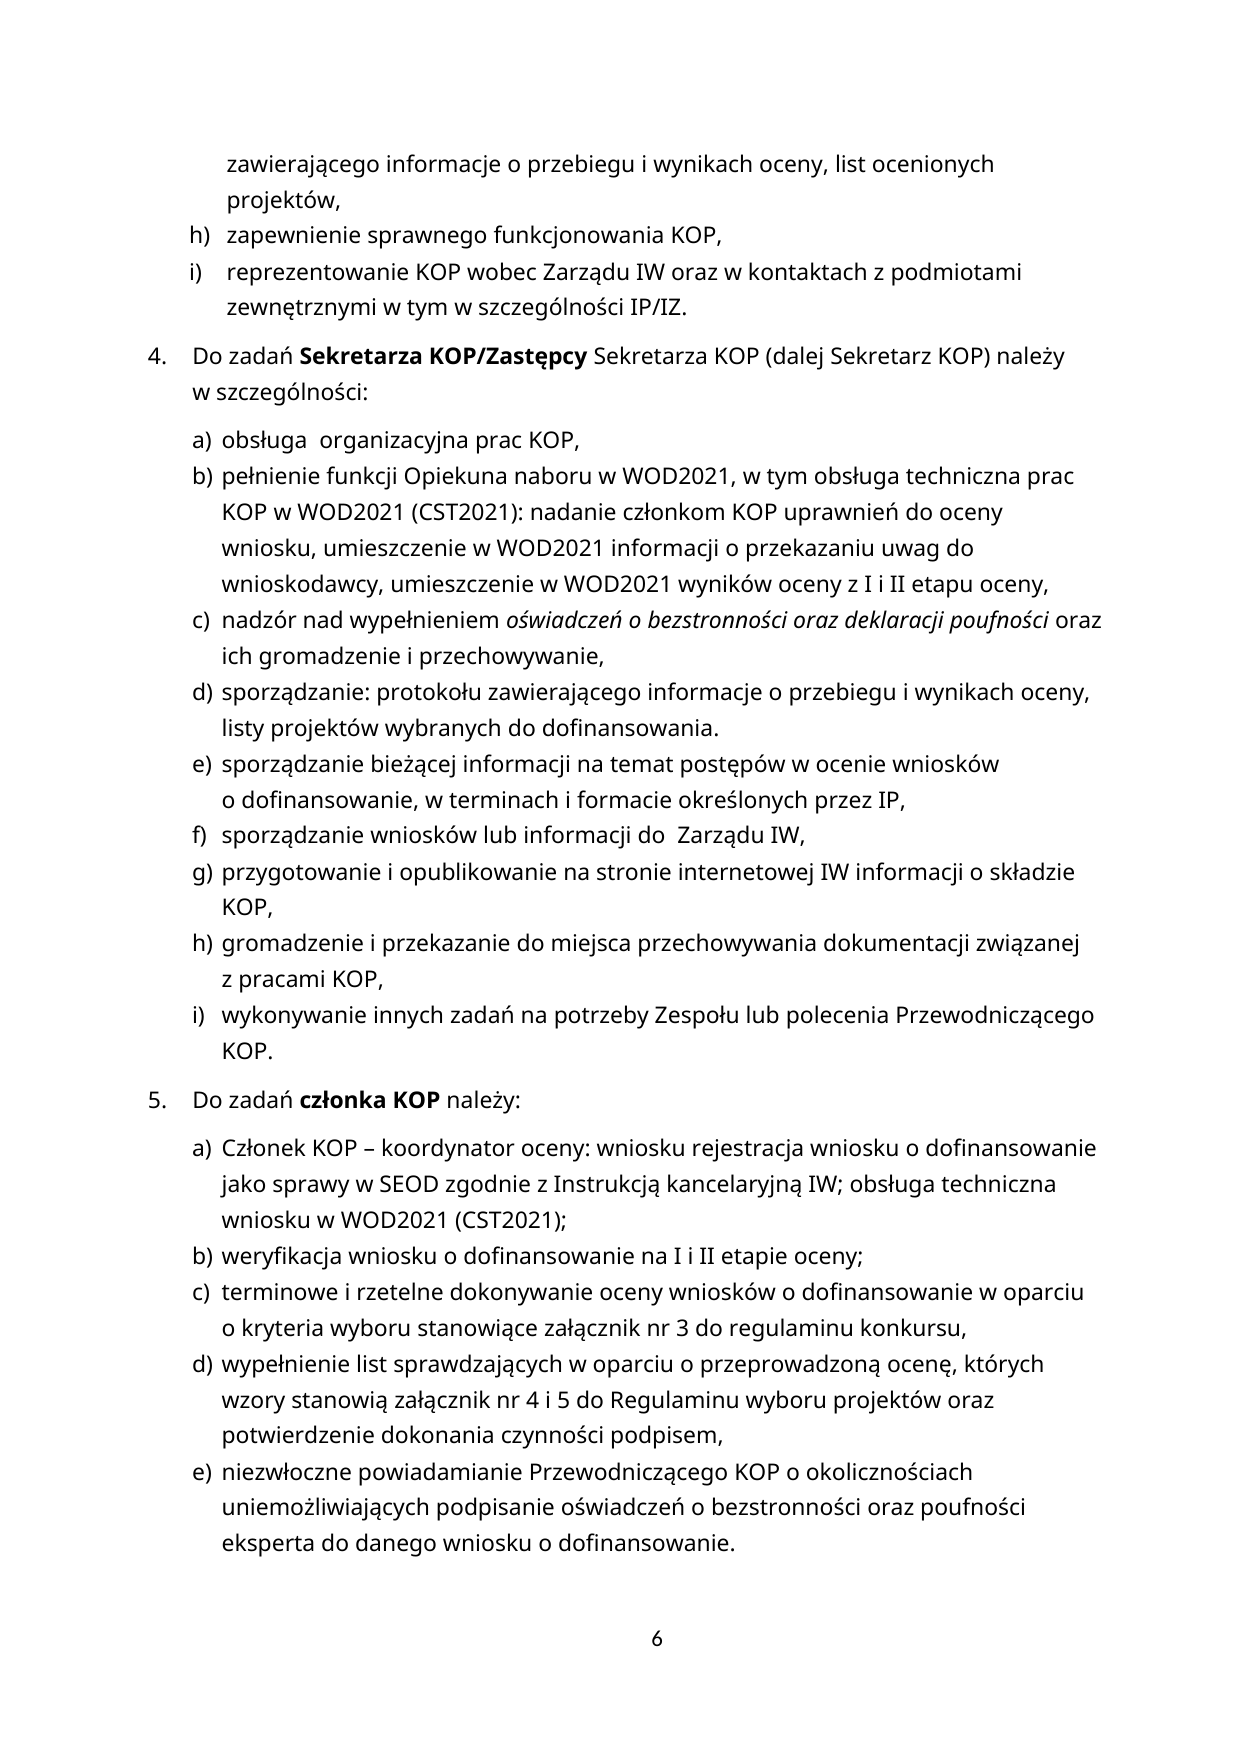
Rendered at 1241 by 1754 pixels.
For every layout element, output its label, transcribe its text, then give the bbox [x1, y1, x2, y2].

list obsługa organizacyjna prac KOP, [192, 424, 1103, 455]
list wykonywanie innych zadań na potrzeby Zespołu lub polecenia Przewodniczącego KOP. [192, 999, 1103, 1066]
list gromadzenie i przekazanie do miejsca przechowywania dokumentacji związanej z pracami KOP, [192, 927, 1103, 994]
list pełnienie funkcji Opiekuna naboru w WOD2021, w tym obsługa techniczna prac KOP w WOD2021 (CST2021): nadanie członkom KOP uprawnień do oceny wniosku, umieszczenie w WOD2021 informacji o przekazaniu uwag do wnioskodawcy, umieszczenie w WOD2021 wyników oceny z I i II etapu oceny, [192, 460, 1103, 599]
list terminowe i rzetelne dokonywanie oceny wniosków o dofinansowanie w oparciu o kryteria wyboru stanowiące załącznik nr 3 do regulaminu konkursu, [192, 1276, 1103, 1343]
list przygotowanie i opublikowanie na stronie internetowej IW informacji o składzie KOP, [192, 855, 1103, 923]
list Do zadań Sekretarza KOP/Zastępcy Sekretarza KOP (dalej Sekretarz KOP) należy w szczególności: [148, 340, 1103, 407]
list wypełnienie list sprawdzających w oparciu o przeprowadzoną ocenę, których wzory stanowią załącznik nr 4 i 5 do Regulaminu wyboru projektów oraz potwierdzenie dokonania czynności podpisem, [192, 1348, 1103, 1451]
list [189, 148, 1103, 215]
list reprezentowanie KOP wobec Zarządu IW oraz w kontaktach z podmiotami zewnętrznymi w tym w szczególności IP/IZ. [189, 255, 1103, 323]
list niezwłoczne powiadamianie Przewodniczącego KOP o okolicznościach uniemożliwiających podpisanie oświadczeń o bezstronności oraz poufności eksperta do danego wniosku o dofinansowanie. [192, 1455, 1103, 1558]
list zapewnienie sprawnego funkcjonowania KOP, [189, 219, 1103, 251]
list sporządzanie: protokołu zawierającego informacje o przebiegu i wynikach oceny, listy projektów wybranych do dofinansowania. [192, 676, 1103, 743]
list sporządzanie bieżącej informacji na temat postępów w ocenie wniosków o dofinansowanie, w terminach i formacie określonych przez IP, [192, 748, 1103, 815]
list weryfikacja wniosku o dofinansowanie na I i II etapie oceny; [192, 1240, 1103, 1271]
list sporządzanie wniosków lub informacji do Zarządu IW, [192, 819, 1103, 851]
list Do zadań członka KOP należy: [148, 1083, 1103, 1115]
list Członek KOP – koordynator oceny: wniosku rejestracja wniosku o dofinansowanie jako sprawy w SEOD zgodnie z Instrukcją kancelaryjną IW; obsługa techniczna wniosku w WOD2021 (CST2021); [192, 1132, 1103, 1235]
list nadzór nad wypełnieniem oświadczeń o bezstronności oraz deklaracji poufności oraz ich gromadzenie i przechowywanie, [192, 604, 1103, 671]
